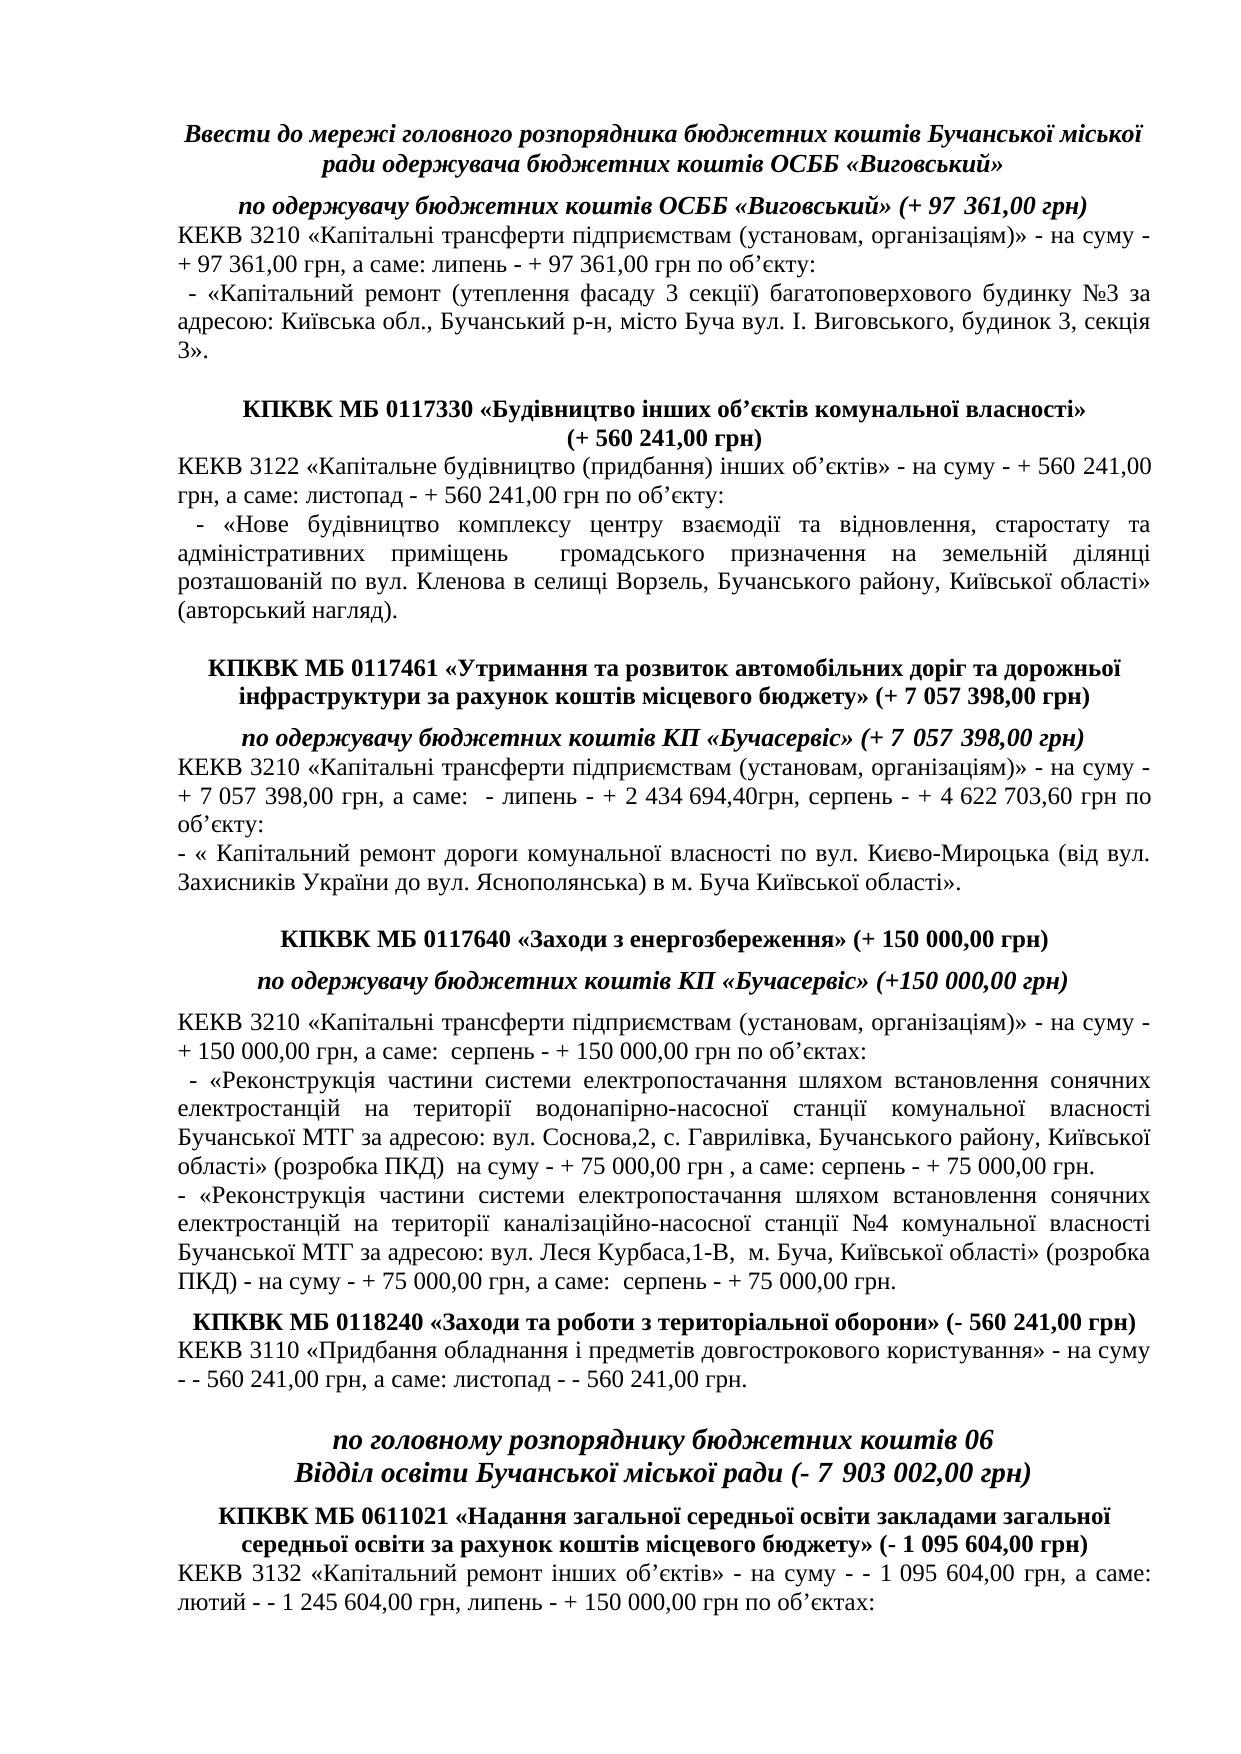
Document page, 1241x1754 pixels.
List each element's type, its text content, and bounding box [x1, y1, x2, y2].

text по одержувачу бюджетних коштів КП «Бучасервіс» (+ 7 057 398,00 грн) [177, 722, 1152, 752]
text - «Реконструкція частини системи електропостачання шляхом встановлення сонячних електростанцій на території водонапірно-насосної станції комунальної власності Бучанської МТГ за адресою: вул. Соснова,2, с. Гаврилівка, Бучанського району, Київської області» (розробка ПКД) на суму - + 75 000,00 грн , а саме: серпень - + 75 000,00 грн. [177, 1065, 1152, 1180]
text - « Капітальний ремонт дороги комунальної власності по вул. Києво-Мироцька (від вул. Захисників України до вул. Яснополянська) в м. Буча Київської області». [177, 838, 1152, 896]
text КЕКВ 3210 «Капітальні трансферти підприємствам (установам, організаціям)» - на суму - + 97 361,00 грн, а саме: липень - + 97 361,00 грн по об’єкту: [177, 220, 1152, 278]
text (+ 560 241,00 грн) [177, 423, 1152, 451]
text по одержувачу бюджетних коштів ОСББ «Виговський» (+ 97 361,00 грн) [177, 190, 1152, 220]
text по головному розпоряднику бюджетних коштів 06 [177, 1422, 1152, 1455]
text - «Капітальний ремонт (утеплення фасаду 3 секції) багатоповерхового будинку №3 за адресою: Київська обл., Бучанський р-н, місто Буча вул. І. Виговського, будинок 3, секція 3». [177, 278, 1152, 364]
text КЕКВ 3122 «Капітальне будівництво (придбання) інших об’єктів» - на суму - + 560 241,00 грн, а саме: листопад - + 560 241,00 грн по об’єкту: [177, 451, 1152, 509]
text КПКВК МБ 0117330 «Будівництво інших об’єктів комунальної власності» [177, 394, 1152, 423]
text Відділ освіти Бучанської міської ради (- 7 903 002,00 грн) [177, 1455, 1152, 1489]
text КЕКВ 3132 «Капітальний ремонт інших об’єктів» - на суму - - 1 095 604,00 грн, а саме: лютий - - 1 245 604,00 грн, липень - + 150 000,00 грн по об’єктах: [177, 1558, 1152, 1616]
text КПКВК МБ 0118240 «Заходи та роботи з територіальної оборони» (- 560 241,00 грн) [177, 1307, 1152, 1336]
text КЕКВ 3210 «Капітальні трансферти підприємствам (установам, організаціям)» - на суму - + 7 057 398,00 грн, а саме: - липень - + 2 434 694,40грн, серпень - + 4 622 703,60 грн по об’єкту: [177, 752, 1152, 838]
text Ввести до мережі головного розпорядника бюджетних коштів Бучанської міської ради одержувача бюджетних коштів ОСББ «Виговський» [177, 118, 1152, 178]
text КЕКВ 3110 «Придбання обладнання і предметів довгострокового користування» - на суму - - 560 241,00 грн, а саме: листопад - - 560 241,00 грн. [177, 1336, 1152, 1393]
text КПКВК МБ 0117461 «Утримання та розвиток автомобільних доріг та дорожньої інфраструктури за рахунок коштів місцевого бюджету» (+ 7 057 398,00 грн) [177, 653, 1152, 710]
text КЕКВ 3210 «Капітальні трансферти підприємствам (установам, організаціям)» - на суму - + 150 000,00 грн, а саме: серпень - + 150 000,00 грн по об’єктах: [177, 1007, 1152, 1065]
text по одержувачу бюджетних коштів КП «Бучасервіс» (+150 000,00 грн) [177, 965, 1152, 995]
text КПКВК МБ 0117640 «Заходи з енергозбереження» (+ 150 000,00 грн) [177, 924, 1152, 953]
text КПКВК МБ 0611021 «Надання загальної середньої освіти закладами загальної середньої освіти за рахунок коштів місцевого бюджету» (- 1 095 604,00 грн) [177, 1501, 1152, 1558]
text - «Реконструкція частини системи електропостачання шляхом встановлення сонячних електростанцій на території каналізаційно-насосної станції №4 комунальної власності Бучанської МТГ за адресою: вул. Леся Курбаса,1-В, м. Буча, Київської області» (розробка ПКД) - на суму - + 75 000,00 грн, а саме: серпень - + 75 000,00 грн. [177, 1180, 1152, 1295]
text - «Нове будівництво комплексу центру взаємодії та відновлення, старостату та адміністративних приміщень громадського призначення на земельній ділянці розташованій по вул. Кленова в селищі Ворзель, Бучанського району, Київської області» (авторський нагляд). [177, 509, 1152, 624]
